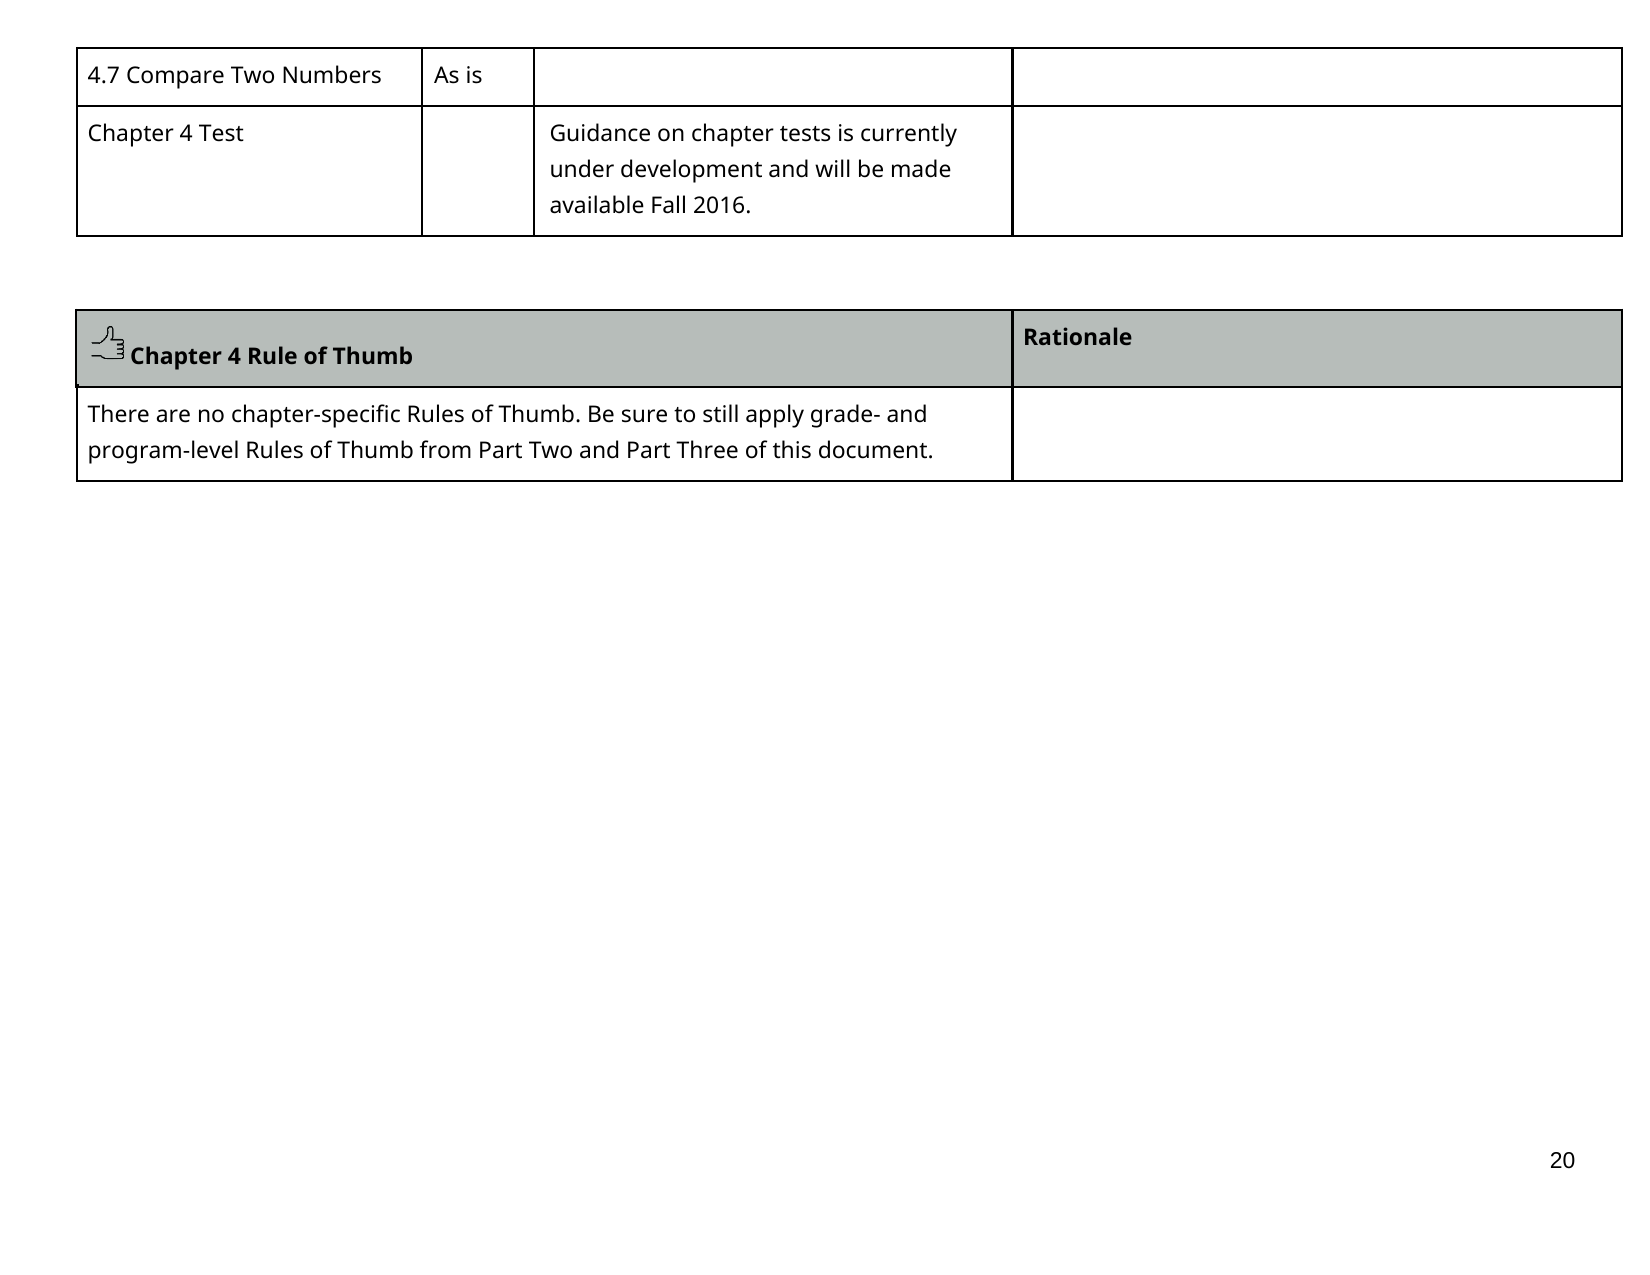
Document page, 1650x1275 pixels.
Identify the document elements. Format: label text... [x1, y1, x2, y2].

table_cell 4.7 Compare Two Numbers [78, 49, 421, 105]
table_cell [1014, 49, 1621, 105]
table_cell [1014, 388, 1621, 480]
table_cell [535, 49, 1011, 105]
picture [86, 321, 130, 365]
table_header Chapter 4 Rule of Thumb [77, 311, 1011, 386]
table_cell Chapter 4 Test [78, 107, 421, 235]
table_cell There are no chapter-specific Rules of Thumb. Be sure to still apply grade- and program-level Rules of Thumb from Part Two and Part Three of this document. [78, 388, 1011, 480]
table_cell [1014, 107, 1621, 235]
table_cell [423, 107, 533, 235]
table_header Rationale [1014, 311, 1621, 386]
table_cell As is [423, 49, 533, 105]
table_cell Guidance on chapter tests is currently under development and will be made available Fall 2016. [535, 107, 1011, 235]
